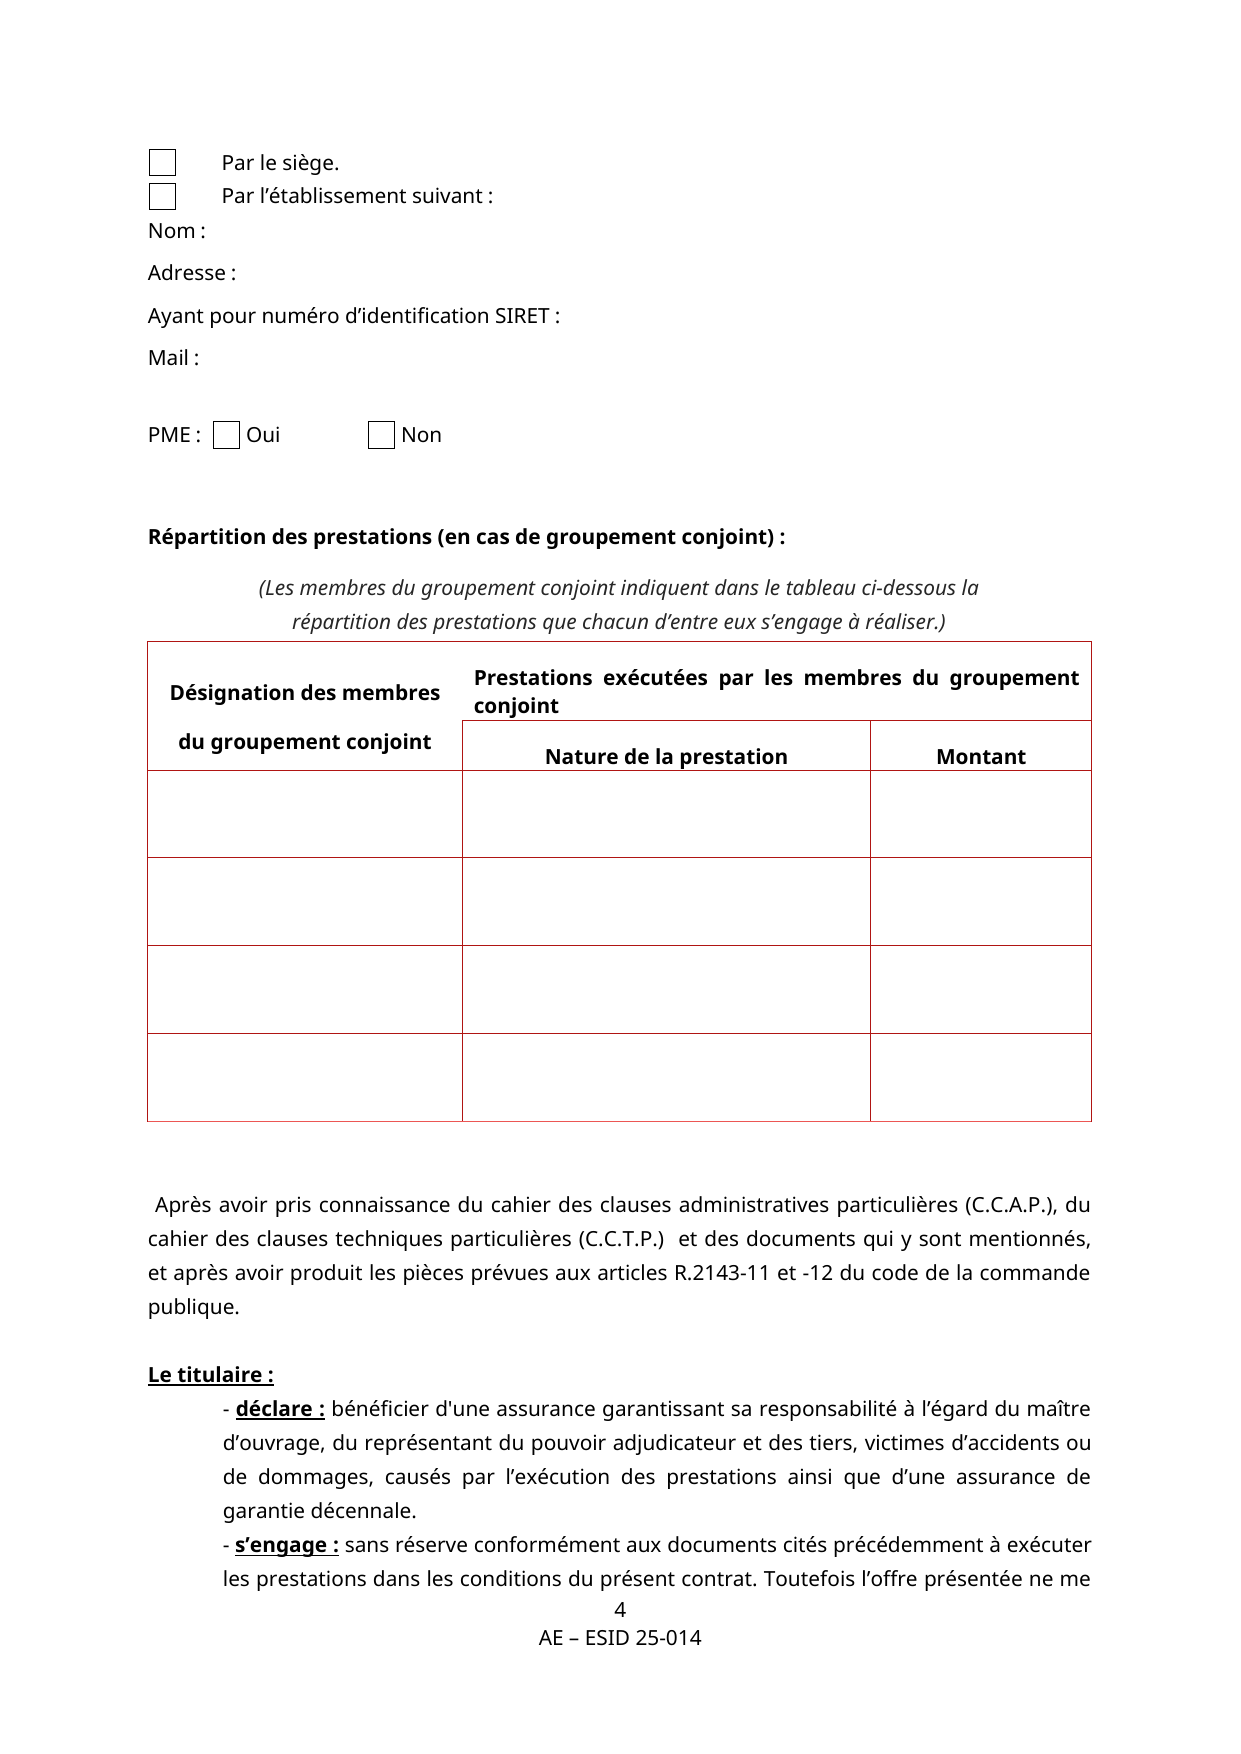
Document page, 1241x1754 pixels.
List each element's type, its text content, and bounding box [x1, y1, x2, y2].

text Après avoir pris connaissance du cahier des clauses administratives particulières (C.C.A.P.), du cahier des clauses techniques particulières (C.C.T.P.) et des documents qui y sont mentionnés, et après avoir produit les pièces prévues aux articles R.2143-11 et -12 du code de la commande publique. [148, 1190, 1093, 1321]
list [223, 1531, 1093, 1593]
list - déclare : bénéficier d'une assurance garantissant sa responsabilité à l’égard du maître d’ouvrage, du représentant du pouvoir adjudicateur et des tiers, victimes d’accidents ou de dommages, causés par l’exécution des prestations ainsi que d’une assurance de garantie décennale. [223, 1394, 1093, 1525]
text Le titulaire : [148, 1360, 1093, 1389]
